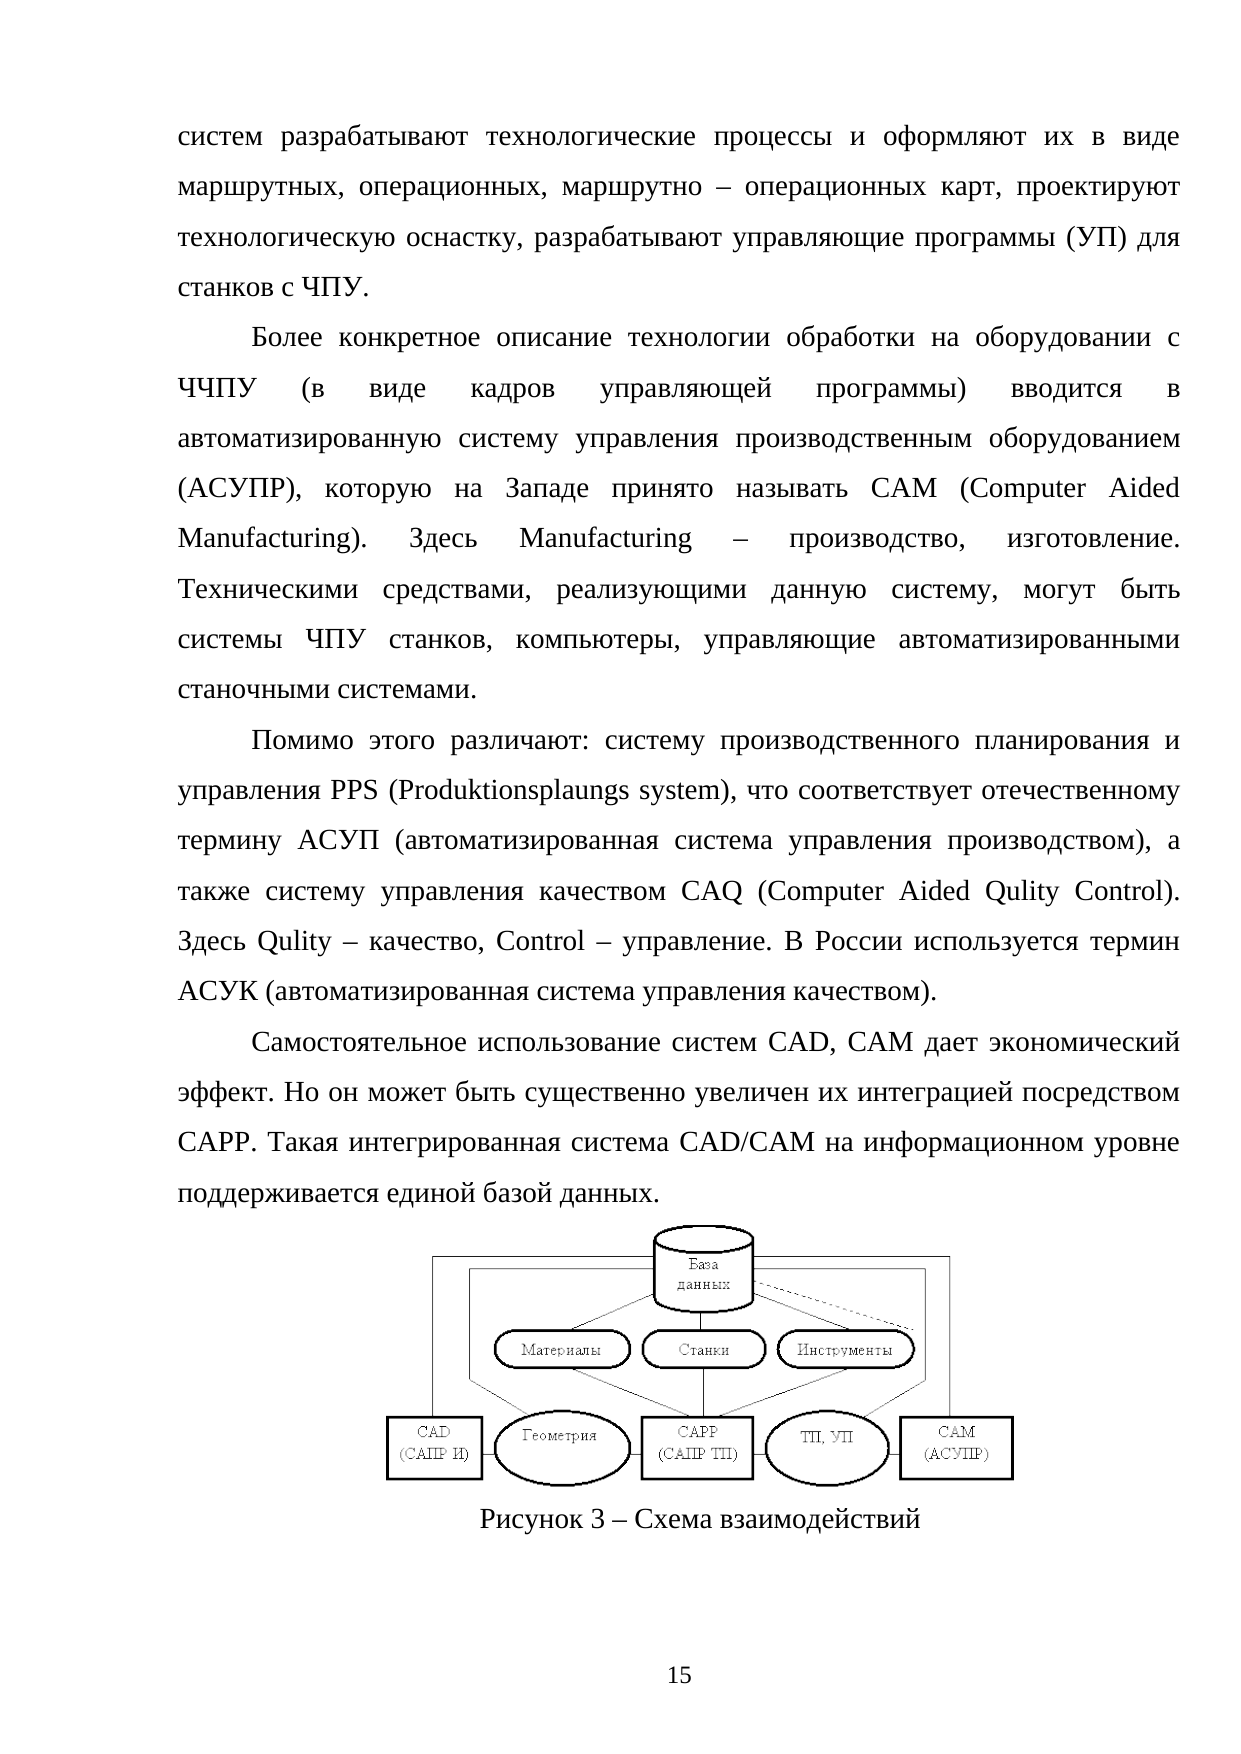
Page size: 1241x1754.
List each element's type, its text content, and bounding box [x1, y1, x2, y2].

text Самостоятельное использование систем CAD, CAM дает экономический эффект. Но он может быть существенно увеличен их интеграцией посредством CAPP. Такая интегрированная система CAD/CAM на информационном уровне поддерживается единой базой данных. [177, 1024, 1181, 1208]
text Рисунок 3 – Схема взаимодействий [177, 1501, 1181, 1534]
text Помимо этого различают: систему производственного планирования и управления PPS (Produktionsplaungs system), что соответствует отечественному термину АСУП (автоматизированная система управления производством), а также систему управления качеством CAQ (Computer Aided Qulity Control). Здесь Qulity – качество, Control – управление. В России используется термин АСУК (автоматизированная система управления качеством). [177, 722, 1181, 1007]
text Более конкретное описание технологии обработки на оборудовании с ЧЧПУ (в виде кадров управляющей программы) вводится в автоматизированную систему управления производственным оборудованием (АСУПР), которую на Западе принято называть CAM (Computer Aided Manufacturing). Здесь Manufacturing – производство, изготовление. Техническими средствами, реализующими данную систему, могут быть системы ЧПУ станков, компьютеры, управляющие автоматизированными станочными системами. [177, 319, 1181, 705]
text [177, 118, 1181, 303]
picture [386, 1225, 1014, 1501]
